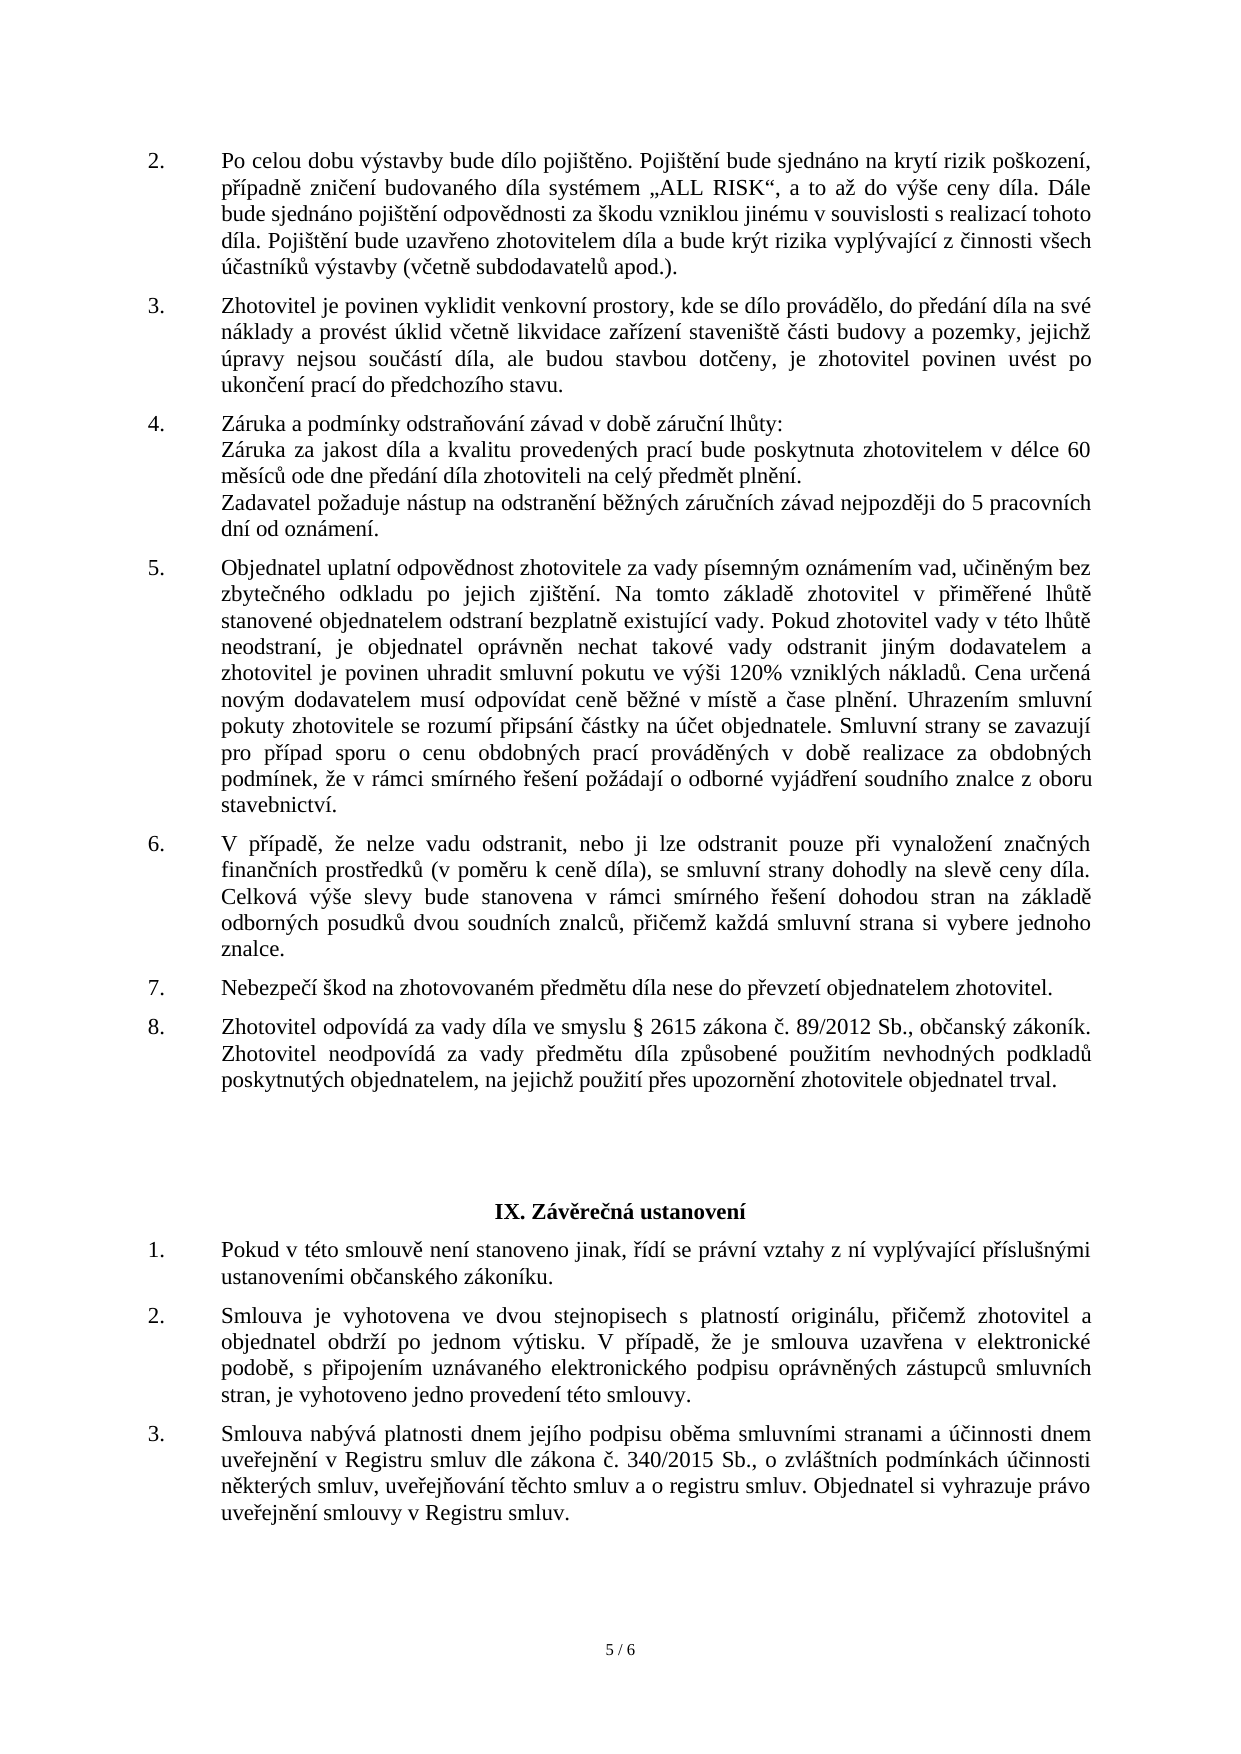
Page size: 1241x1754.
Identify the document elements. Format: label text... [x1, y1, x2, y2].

text 2. Smlouva je vyhotovena ve dvou stejnopisech s platností originálu, přičemž zhotovitel a objednatel obdrží po jednom výtisku. V případě, že je smlouva uzavřena v elektronické podobě, s připojením uznávaného elektronického podpisu oprávněných zástupců smluvních stran, je vyhotoveno jedno provedení této smlouvy. [148, 1302, 1093, 1407]
text 7. Nebezpečí škod na zhotovovaném předmětu díla nese do převzetí objednatelem zhotovitel. [148, 974, 1093, 1001]
text 2. Po celou dobu výstavby bude dílo pojištěno. Pojištění bude sjednáno na krytí rizik poškození, případně zničení budovaného díla systémem „ALL RISK“, a to až do výše ceny díla. Dále bude sjednáno pojištění odpovědnosti za škodu vzniklou jinému v souvislosti s realizací tohoto díla. Pojištění bude uzavřeno zhotovitelem díla a bude krýt rizika vyplývající z činnosti všech účastníků výstavby (včetně subdodavatelů apod.). [148, 148, 1093, 279]
text 6. V případě, že nelze vadu odstranit, nebo ji lze odstranit pouze při vynaložení značných finančních prostředků (v poměru k ceně díla), se smluvní strany dohodly na slevě ceny díla. Celková výše slevy bude stanovena v rámci smírného řešení dohodou stran na základě odborných posudků dvou soudních znalců, přičemž každá smluvní strana si vybere jednoho znalce. [148, 830, 1093, 962]
text 5. Objednatel uplatní odpovědnost zhotovitele za vady písemným oznámením vad, učiněným bez zbytečného odkladu po jejich zjištění. Na tomto základě zhotovitel v přiměřené lhůtě stanovené objednatelem odstraní bezplatně existující vady. Pokud zhotovitel vady v této lhůtě neodstraní, je objednatel oprávněn nechat takové vady odstranit jiným dodavatelem a zhotovitel je povinen uhradit smluvní pokutu ve výši 120% vzniklých nákladů. Cena určená novým dodavatelem musí odpovídat ceně běžné v místě a čase plnění. Uhrazením smluvní pokuty zhotovitele se rozumí připsání částky na účet objednatele. Smluvní strany se zavazují pro případ sporu o cenu obdobných prací prováděných v době realizace za obdobných podmínek, že v rámci smírného řešení požádají o odborné vyjádření soudního znalce z oboru stavebnictví. [148, 554, 1093, 818]
text 4. Záruka a podmínky odstraňování závad v době záruční lhůty: [148, 410, 1093, 436]
text Zadavatel požaduje nástup na odstranění běžných záručních závad nejpozději do 5 pracovních dní od oznámení. [221, 489, 1093, 542]
text 1. Pokud v této smlouvě není stanoveno jinak, řídí se právní vztahy z ní vyplývající příslušnými ustanoveními občanského zákoníku. [148, 1237, 1093, 1289]
text Záruka za jakost díla a kvalitu provedených prací bude poskytnuta zhotovitelem v délce 60 měsíců ode dne předání díla zhotoviteli na celý předmět plnění. [221, 436, 1093, 489]
text IX. Závěrečná ustanovení [148, 1198, 1093, 1224]
text 3. Zhotovitel je povinen vyklidit venkovní prostory, kde se dílo provádělo, do předání díla na své náklady a provést úklid včetně likvidace zařízení staveniště části budovy a pozemky, jejichž úpravy nejsou součástí díla, ale budou stavbou dotčeny, je zhotovitel povinen uvést po ukončení prací do předchozího stavu. [148, 292, 1093, 397]
text 3. Smlouva nabývá platnosti dnem jejího podpisu oběma smluvními stranami a účinnosti dnem uveřejnění v Registru smluv dle zákona č. 340/2015 Sb., o zvláštních podmínkách účinnosti některých smluv, uveřejňování těchto smluv a o registru smluv. Objednatel si vyhrazuje právo uveřejnění smlouvy v Registru smluv. [148, 1420, 1093, 1525]
text 8. Zhotovitel odpovídá za vady díla ve smyslu § 2615 zákona č. 89/2012 Sb., občanský zákoník. Zhotovitel neodpovídá za vady předmětu díla způsobené použitím nevhodných podkladů poskytnutých objednatelem, na jejichž použití přes upozornění zhotovitele objednatel trval. [148, 1013, 1093, 1092]
